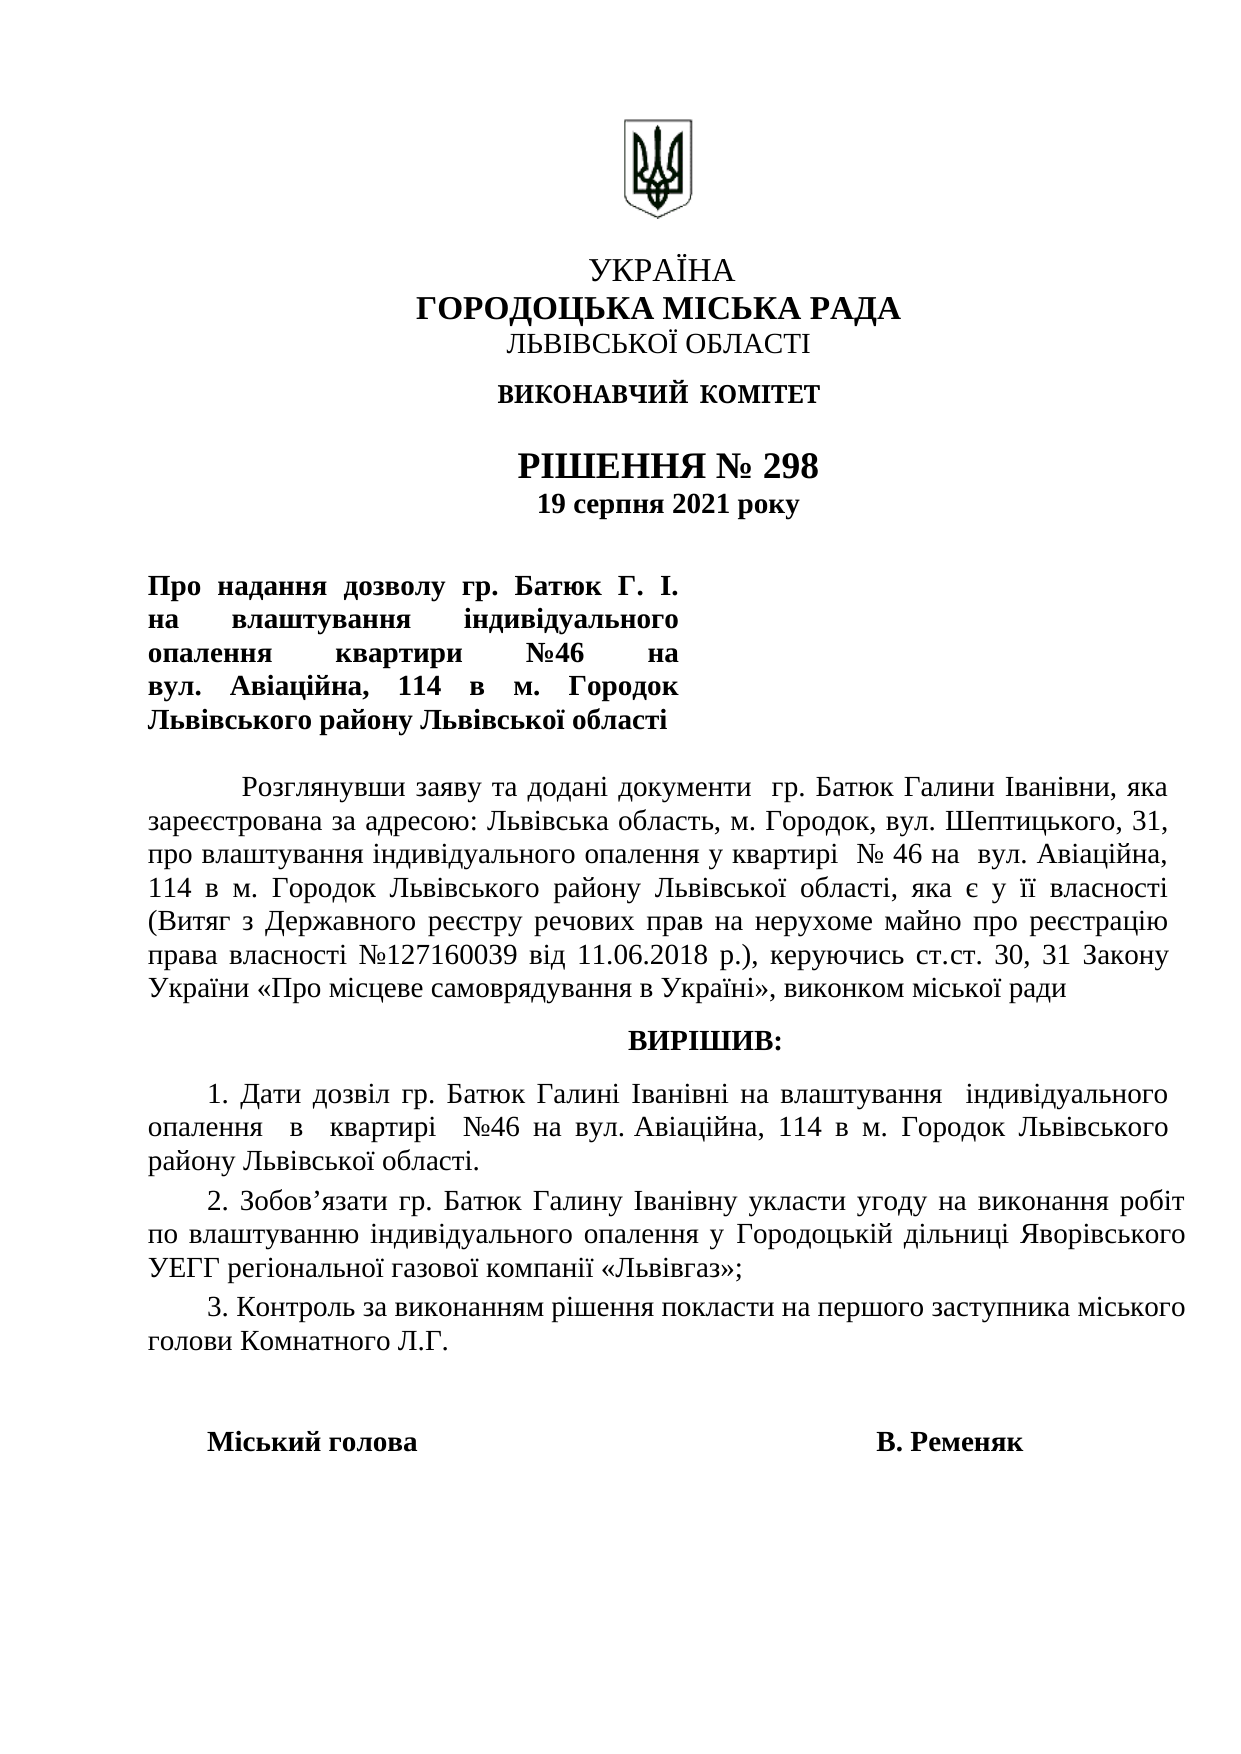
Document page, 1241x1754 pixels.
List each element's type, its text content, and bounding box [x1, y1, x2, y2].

text ЛЬВІВСЬКОЇ ОБЛАСТІ [148, 327, 1169, 360]
subtitle ВИКОНАВЧИЙ КОМІТЕТ [148, 381, 1169, 410]
text 1. Дати дозвіл гр. Батюк Галині Іванівні на влаштування індивідуального опалення в квартирі №46 на вул. Авіаційна, 114 в м. Городок Львівського району Львівської області. [148, 1076, 1169, 1176]
text ВИРІШИВ: [148, 1023, 1169, 1057]
text Міський голова В. Ременяк [148, 1424, 1169, 1457]
picture [623, 118, 694, 219]
text 2. Зобов’язати гр. Батюк Галину Іванівну укласти угоду на виконання робіт по влаштуванню індивідуального опалення у Городоцькій дільниці Яворівського УЕГГ регіональної газової компанії «Львівгаз»; [148, 1183, 1186, 1283]
text 3. Контроль за виконанням рішення покласти на першого заступника міського голови Комнатного Л.Г. [148, 1289, 1186, 1357]
text ГОРОДОЦЬКА МІСЬКА РАДА [148, 288, 1169, 327]
text УКРАЇНА [148, 250, 1169, 288]
text Про надання дозволу гр. Батюк Г. І. на влаштування індивідуального опалення квартири №46 на вул. Авіаційна, 114 в м. Городок Львівського району Львівської області [148, 568, 679, 736]
text 19 серпня 2021 року [148, 486, 1189, 520]
text Розглянувши заяву та додані документи гр. Батюк Галини Іванівни, яка зареєстрована за адресою: Львівська область, м. Городок, вул. Шептицького, 31, про влаштування індивідуального опалення у квартирі № 46 на вул. Авіаційна, 114 в м. Городок Львівського району Львівської області, яка є у її власності (Витяг з Державного реєстру речових прав на нерухоме майно про реєстрацію права власності №127160039 від 11.06.2018 р.), керуючись ст.cт. 30, 31 Закону України «Про місцеве самоврядування в Україні», виконком міської ради [148, 769, 1169, 1004]
text РІШЕННЯ № 298 [148, 443, 1189, 486]
